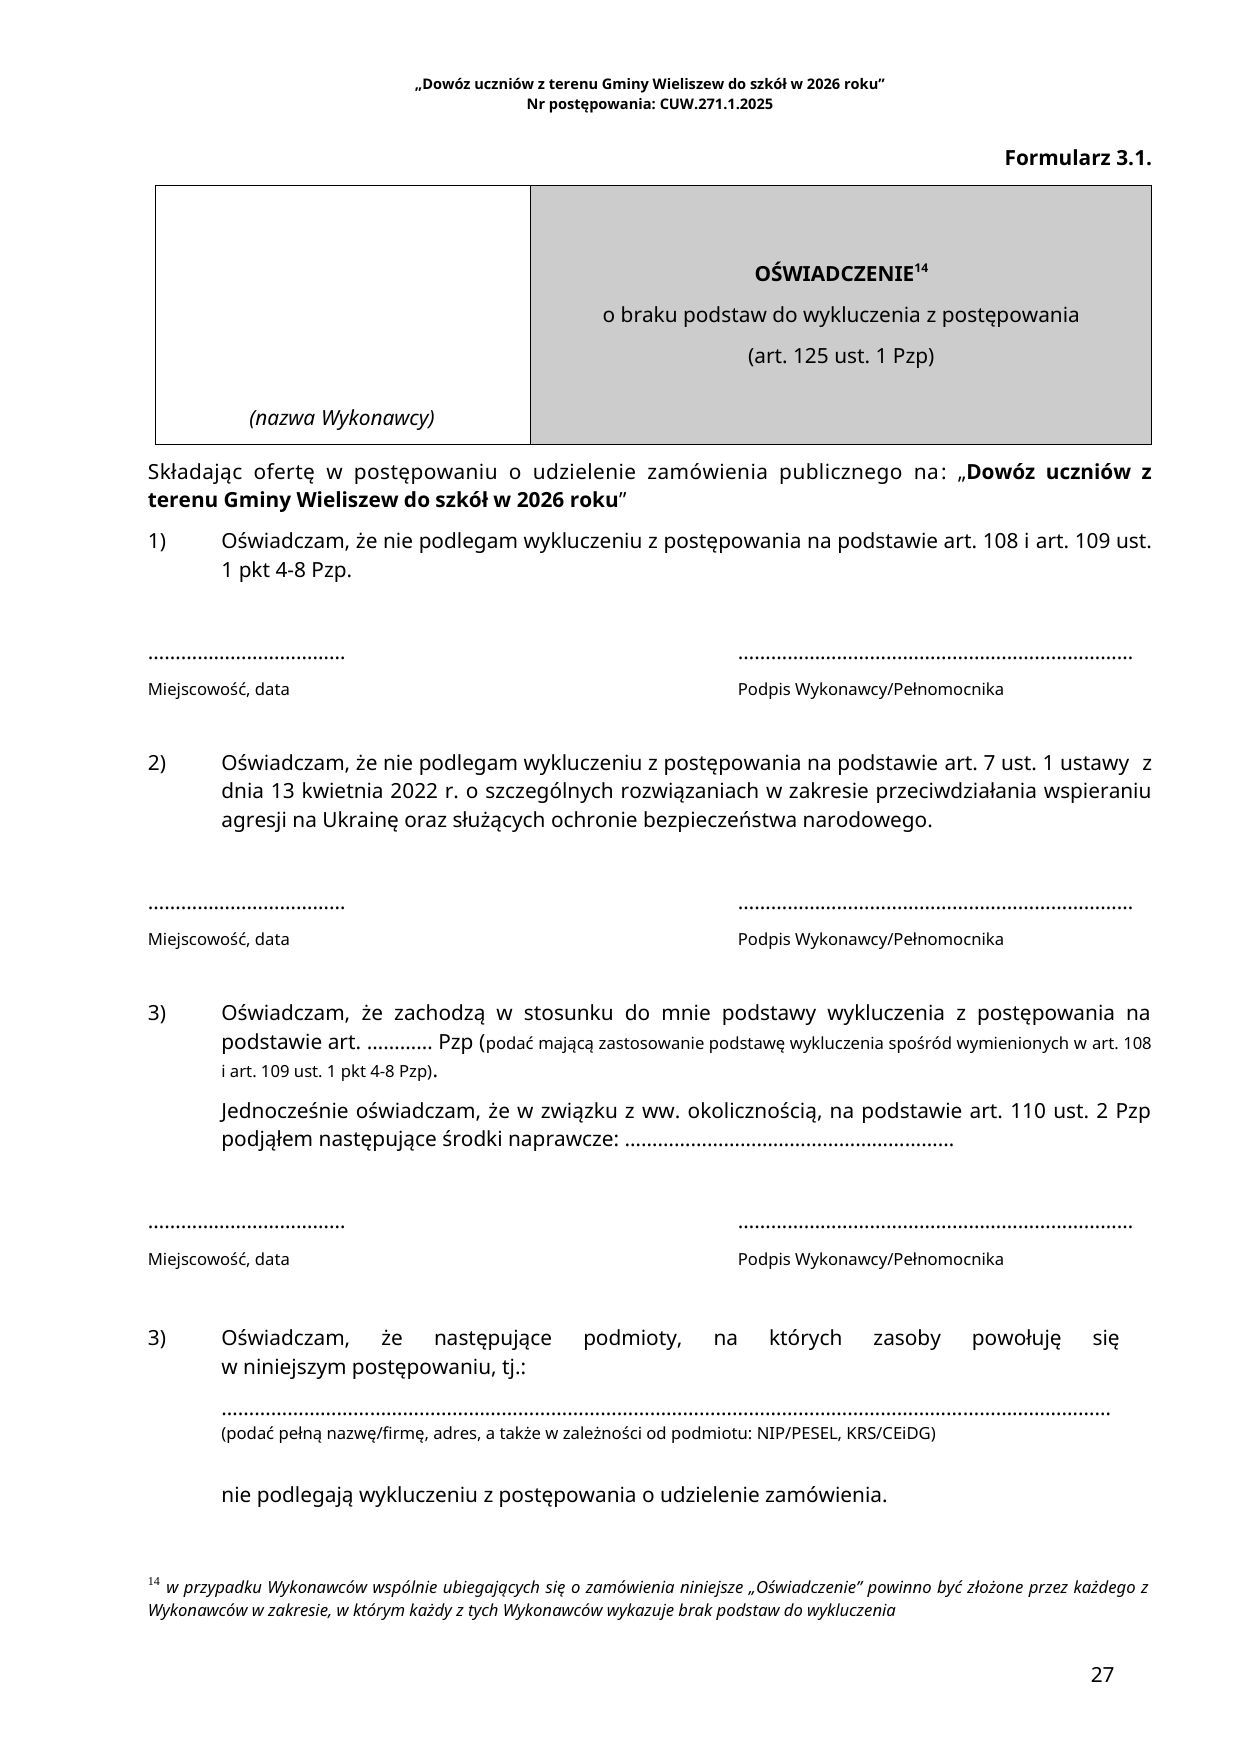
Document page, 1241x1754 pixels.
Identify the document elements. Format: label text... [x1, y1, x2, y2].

text 2) Oświadczam, że nie podlegam wykluczeniu z postępowania na podstawie art. 7 ust. 1 ustawy z dnia 13 kwietnia 2022 r. o szczególnych rozwiązaniach w zakresie przeciwdziałania wspieraniu agresji na Ukrainę oraz służących ochronie bezpieczeństwa narodowego. [148, 748, 1152, 833]
text 1) Oświadczam, że nie podlegam wykluczeniu z postępowania na podstawie art. 108 i art. 109 ust. 1 pkt 4-8 Pzp. [148, 527, 1152, 583]
text Miejscowość, data Podpis Wykonawcy/Pełnomocnika [148, 928, 1152, 951]
text ……………………………… ……………………………………………………………… [148, 1206, 1152, 1235]
text nie podlegają wykluczeniu z postępowania o udzielenie zamówienia. [221, 1480, 1152, 1509]
text Formularz 3.1. [148, 143, 1152, 172]
text Miejscowość, data Podpis Wykonawcy/Pełnomocnika [148, 678, 1152, 701]
text (podać pełną nazwę/firmę, adres, a także w zależności od podmiotu: NIP/PESEL, KRS/CEiDG) [221, 1421, 1152, 1468]
text ……………………………… ……………………………………………………………… [148, 887, 1152, 915]
text Składając ofertę w postępowaniu o udzielenie zamówienia publicznego na: „Dowóz uczniów z terenu Gminy Wieliszew do szkół w 2026 roku” [148, 457, 1152, 514]
table_header OŚWIADCZENIE o braku podstaw do wykluczenia z postępowania (art. 125 ust. 1 Pzp) [531, 186, 1151, 444]
text ……………………………… ……………………………………………………………… [148, 637, 1152, 665]
text Miejscowość, data Podpis Wykonawcy/Pełnomocnika [148, 1247, 1152, 1270]
text 3) Oświadczam, że następujące podmioty, na których zasoby powołuję się w niniejszym postępowaniu, tj.: [148, 1323, 1152, 1380]
text 3) Oświadczam, że zachodzą w stosunku do mnie podstawy wykluczenia z postępowania na podstawie art. ………… Pzp (podać mającą zastosowanie podstawę wykluczenia spośród wymienionych w art. 108 i art. 109 ust. 1 pkt 4-8 Pzp). [148, 998, 1152, 1084]
text Jednocześnie oświadczam, że w związku z ww. okolicznością, na podstawie art. 110 ust. 2 Pzp podjąłem następujące środki naprawcze: …………………………………………………… [221, 1096, 1152, 1153]
text ……………………………………………………………………………………………………………………………………………… [221, 1393, 1152, 1421]
table_header (nazwa Wykonawcy) [156, 186, 530, 444]
